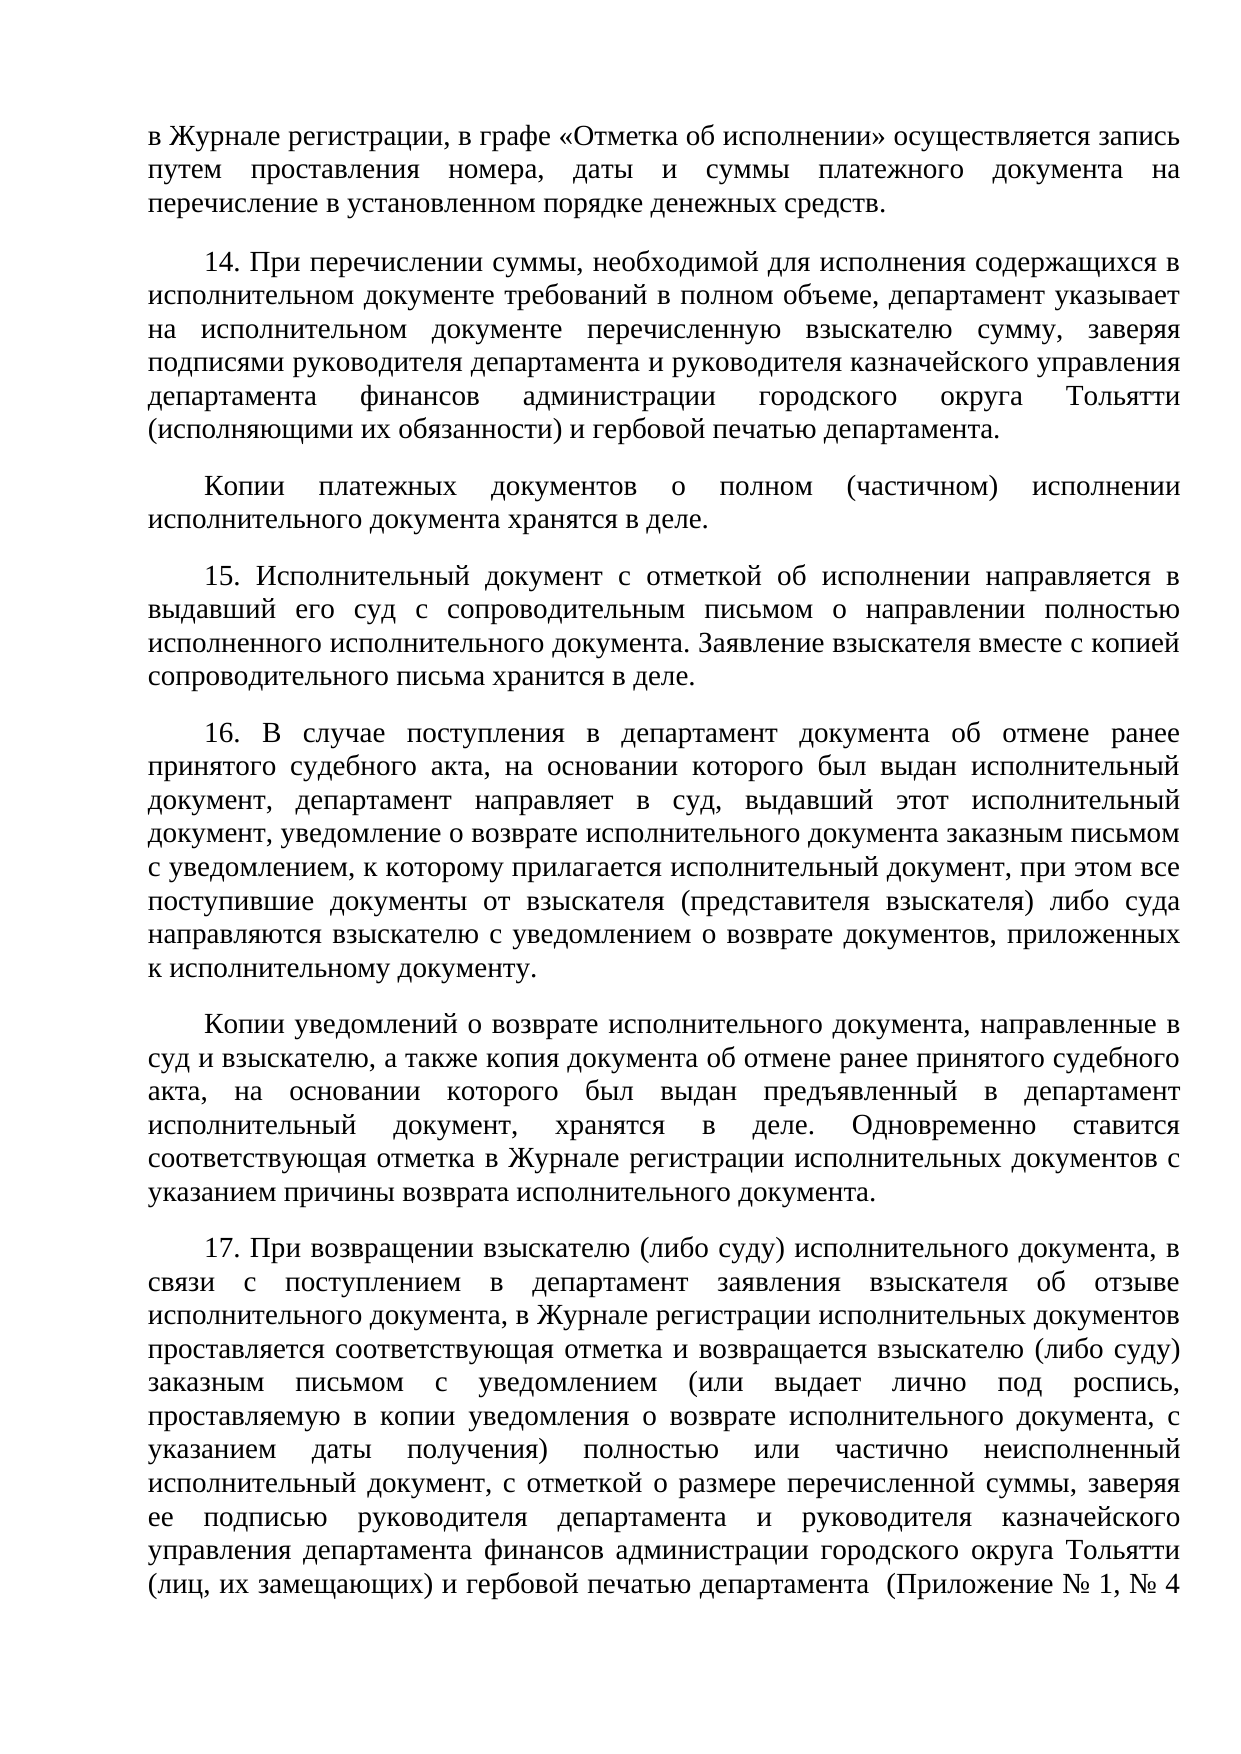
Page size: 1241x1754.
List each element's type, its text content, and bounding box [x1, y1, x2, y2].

text 16. В случае поступления в департамент документа об отмене ранее принятого судебного акта, на основании которого был выдан исполнительный документ, департамент направляет в суд, выдавший этот исполнительный документ, уведомление о возврате исполнительного документа заказным письмом с уведомлением, к которому прилагается исполнительный документ, при этом все поступившие документы от взыскателя (представителя взыскателя) либо суда направляются взыскателю с уведомлением о возврате документов, приложенных к исполнительному документу. [148, 715, 1181, 983]
text 15. Исполнительный документ с отметкой об исполнении направляется в выдавший его суд с сопроводительным письмом о направлении полностью исполненного исполнительного документа. Заявление взыскателя вместе с копией сопроводительного письма хранится в деле. [148, 558, 1181, 692]
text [148, 118, 1181, 219]
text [148, 1230, 1181, 1599]
text 14. При перечислении суммы, необходимой для исполнения содержащихся в исполнительном документе требований в полном объеме, департамент указывает на исполнительном документе перечисленную взыскателю сумму, заверяя подписями руководителя департамента и руководителя казначейского управления департамента финансов администрации городского округа Тольятти (исполняющими их обязанности) и гербовой печатью департамента. [148, 244, 1181, 445]
text Копии платежных документов о полном (частичном) исполнении исполнительного документа хранятся в деле. [148, 468, 1181, 535]
text Копии уведомлений о возврате исполнительного документа, направленные в суд и взыскателю, а также копия документа об отмене ранее принятого судебного акта, на основании которого был выдан предъявленный в департамент исполнительный документ, хранятся в деле. Одновременно ставится соответствующая отметка в Журнале регистрации исполнительных документов с указанием причины возврата исполнительного документа. [148, 1006, 1181, 1207]
